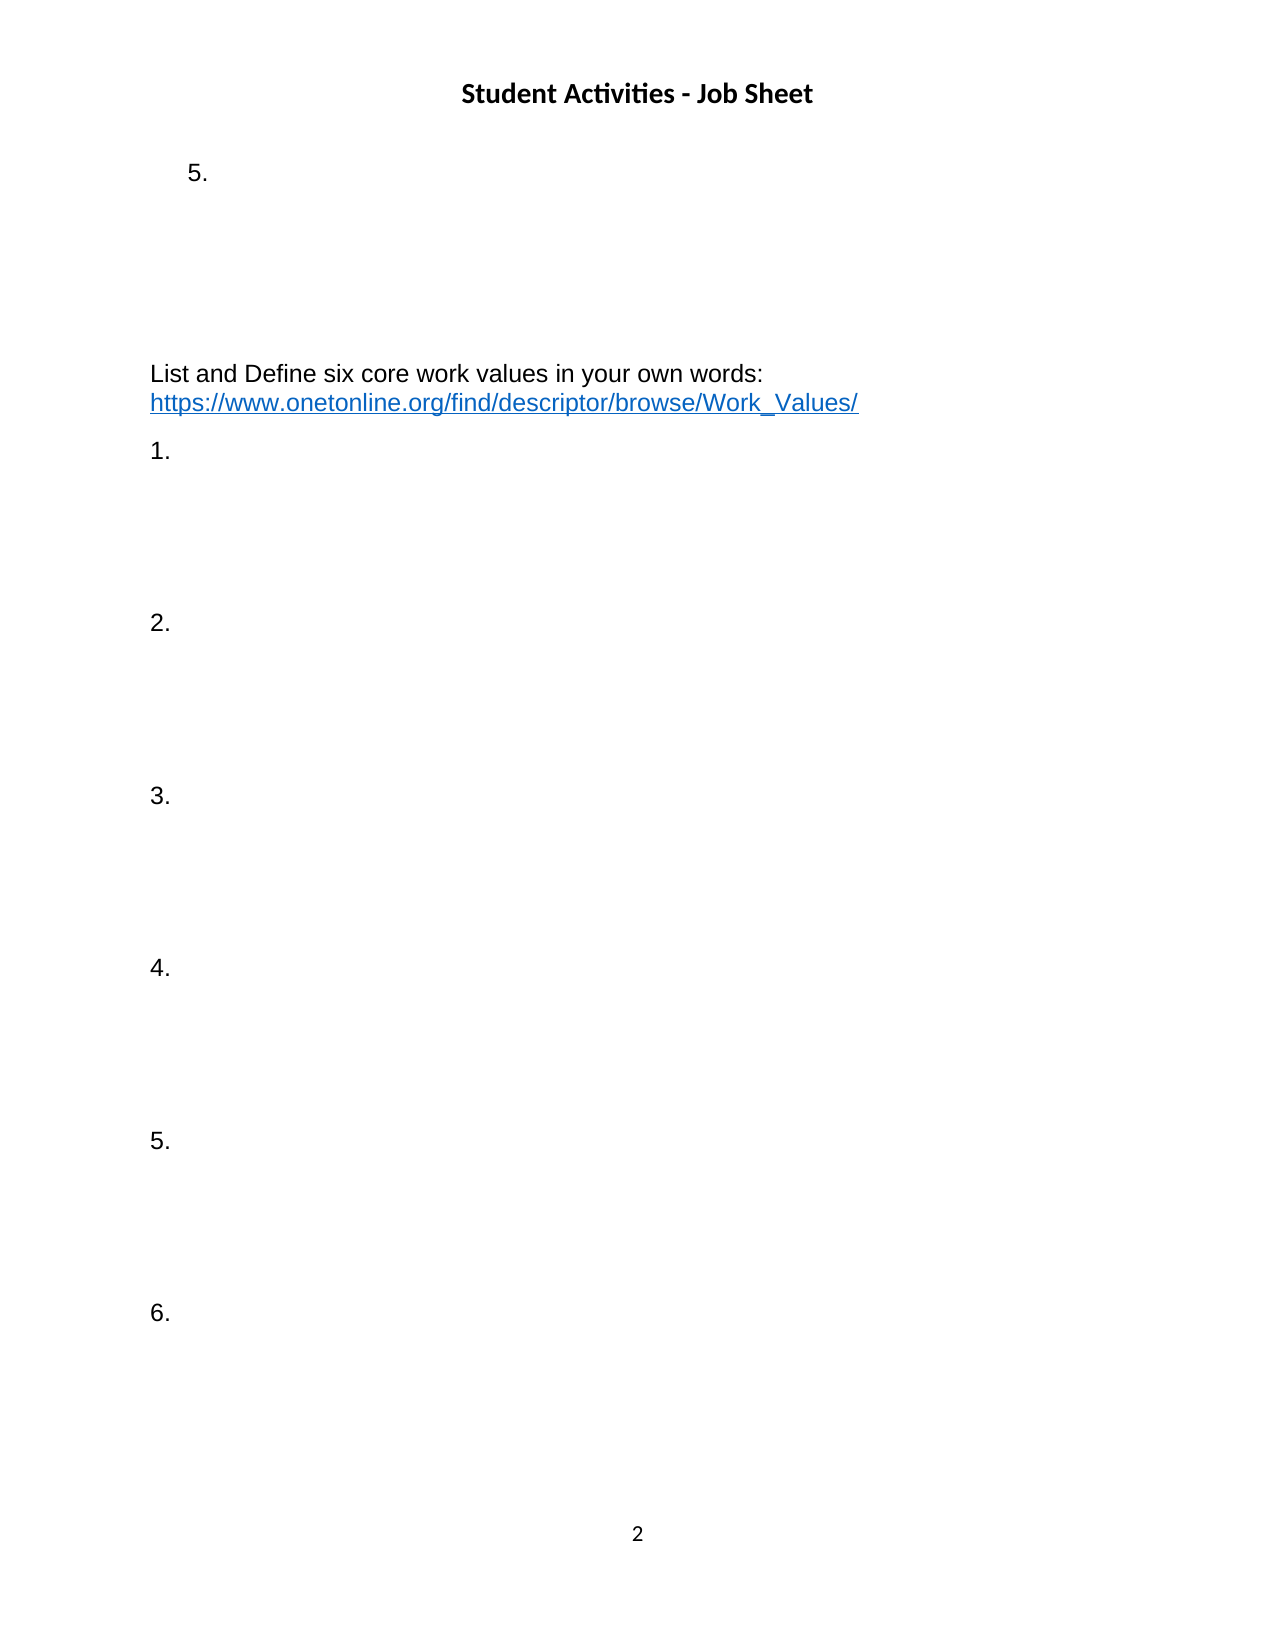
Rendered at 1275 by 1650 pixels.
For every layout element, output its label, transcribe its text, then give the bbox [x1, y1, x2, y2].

text 1. [150, 436, 1125, 464]
text 6. [150, 1298, 1125, 1327]
text 4. [150, 953, 1125, 982]
text 5. [150, 1126, 1125, 1154]
text 3. [150, 781, 1125, 809]
text https://www.onetonline.org/find/descriptor/browse/Work_Values/ [150, 388, 1125, 417]
text List and Define six core work values in your own words: [150, 359, 1125, 388]
text 2. [150, 608, 1125, 637]
